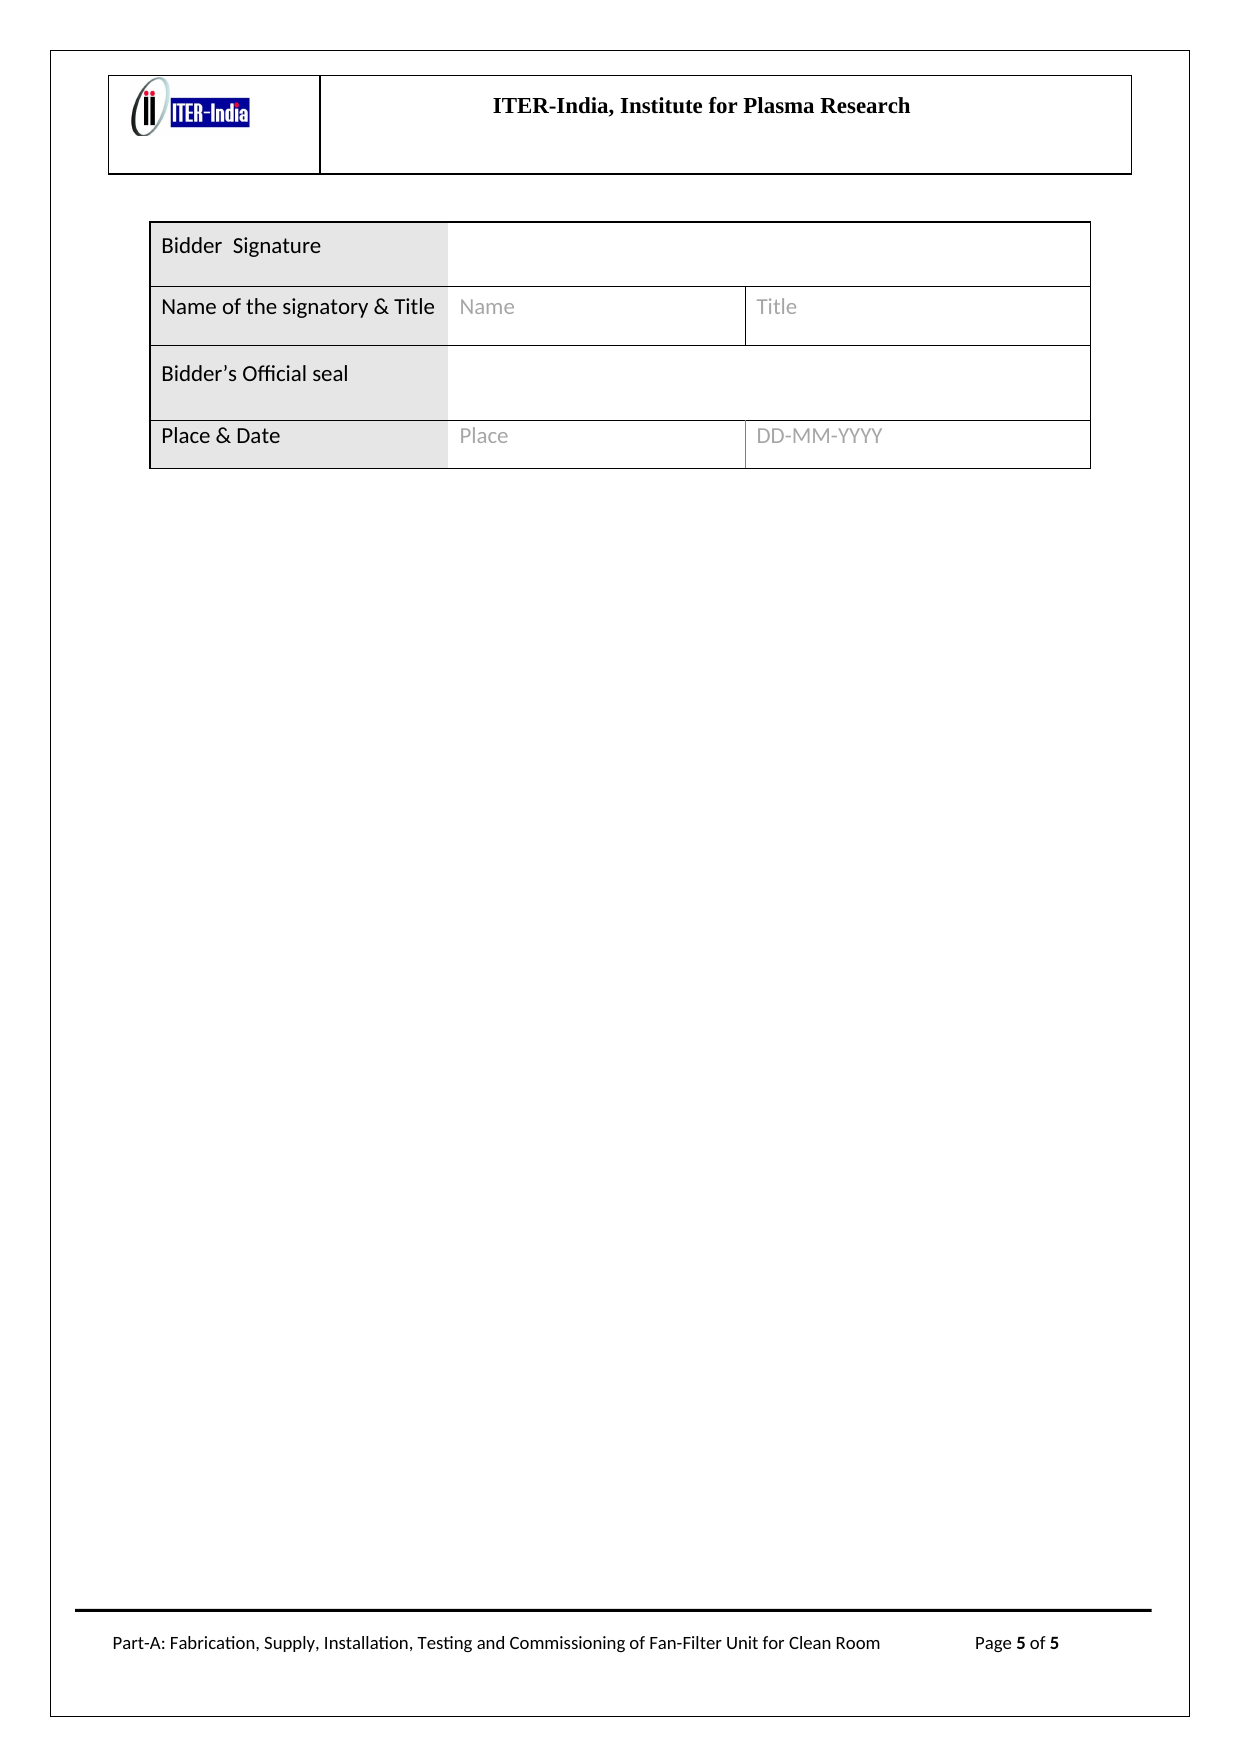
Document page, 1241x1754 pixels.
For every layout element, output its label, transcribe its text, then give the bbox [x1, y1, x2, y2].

table_cell Place & Date [151, 421, 448, 468]
table_cell Title [746, 287, 1090, 345]
table_cell Name of the signatory & Title [151, 287, 448, 345]
table_cell Place [448, 421, 745, 468]
table_header Bidder Signature [151, 223, 448, 286]
table_cell Bidder’s Official seal [151, 346, 448, 420]
table_cell Name [448, 287, 745, 345]
table_header [448, 223, 1090, 286]
table_cell DD-MM-YYYY [746, 421, 1090, 468]
picture [129, 76, 250, 136]
table_cell [448, 346, 1090, 420]
